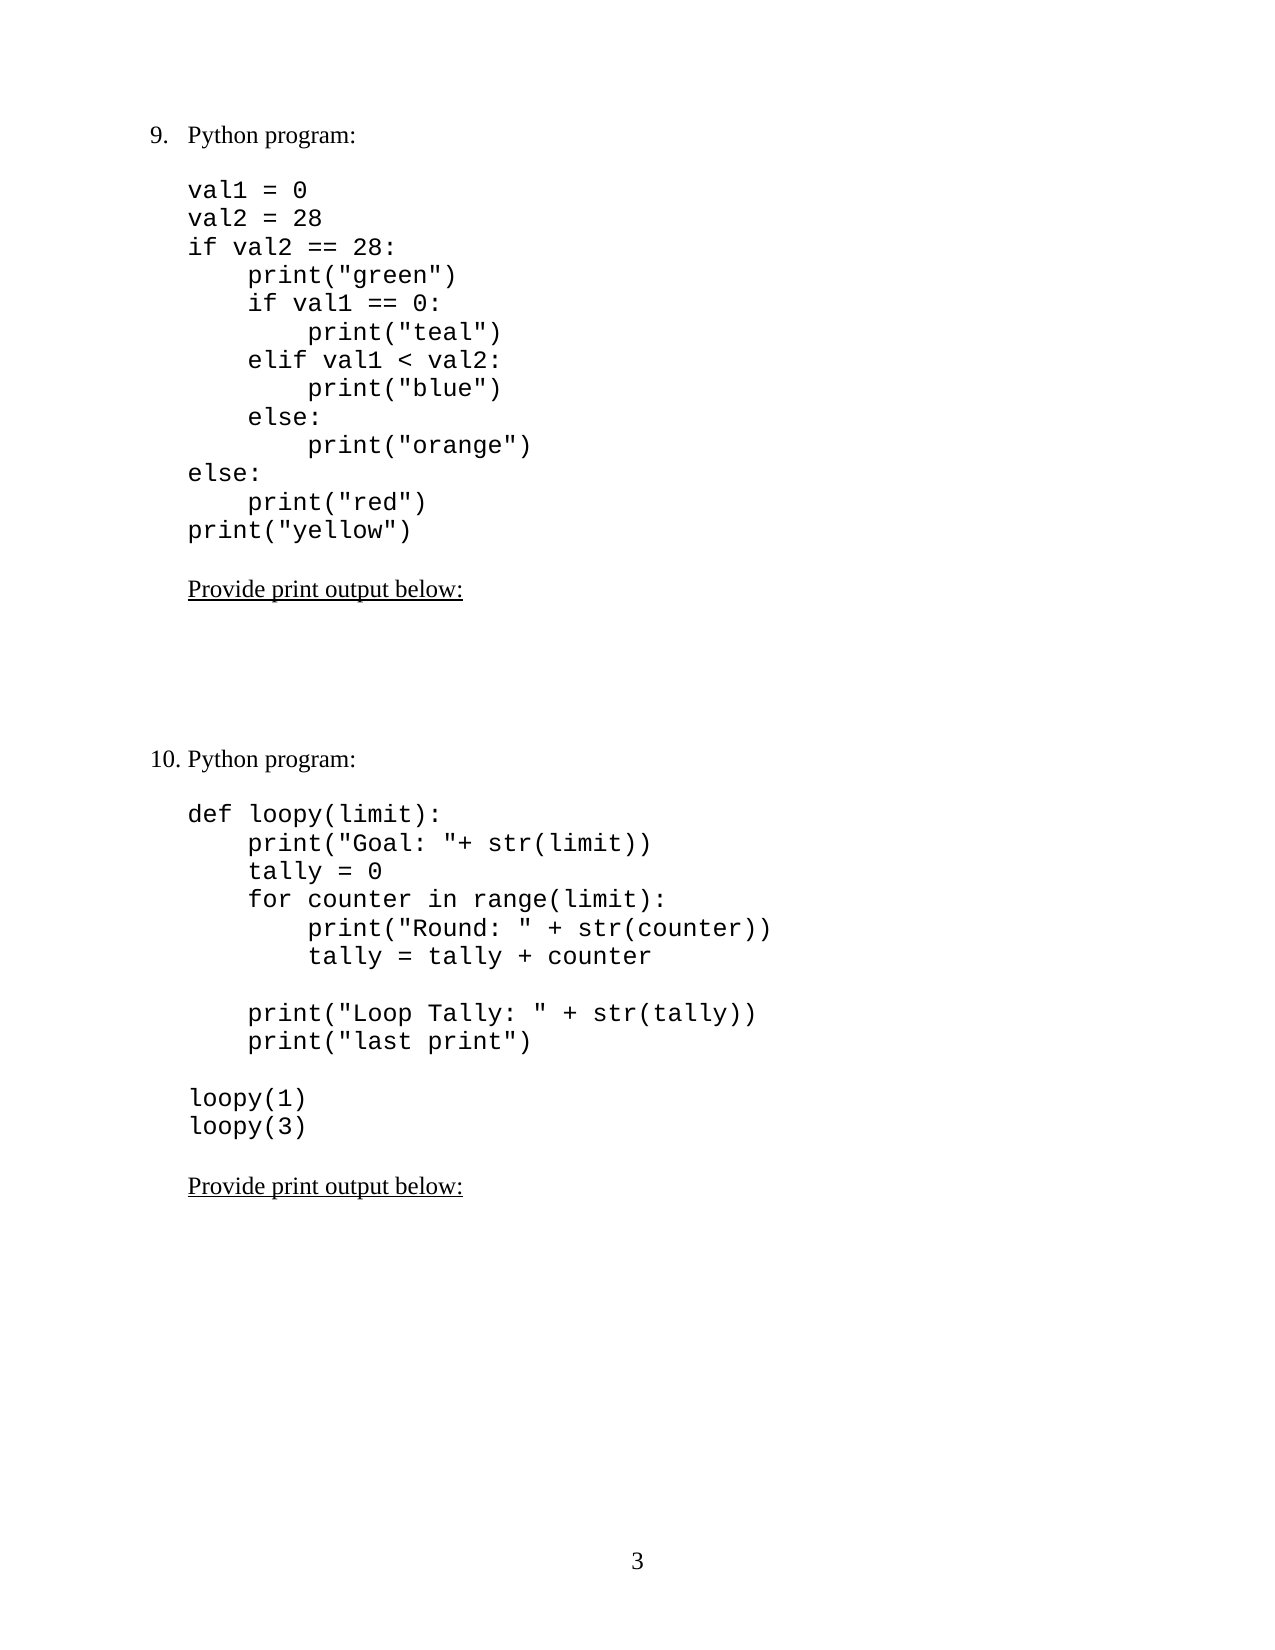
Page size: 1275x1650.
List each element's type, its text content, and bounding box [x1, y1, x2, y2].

text Provide print output below: [187, 574, 1125, 603]
text if val1 == 0: [187, 291, 1125, 319]
text print("last print") [187, 1029, 1125, 1057]
list Python program: [150, 744, 1125, 773]
text elif val1 < val2: [187, 347, 1125, 376]
text else: [187, 404, 1125, 432]
text if val2 == 28: [187, 234, 1125, 262]
text tally = 0 [187, 858, 1125, 887]
text print("red") [187, 489, 1125, 517]
text else: [187, 461, 1125, 489]
text print("yellow") [187, 517, 1125, 546]
text print("Goal: "+ str(limit)) [187, 830, 1125, 858]
text def loopy(limit): [187, 802, 1125, 830]
text print("Round: " + str(counter)) [187, 915, 1125, 943]
text print("teal") [187, 319, 1125, 347]
list Python program: [150, 120, 1125, 149]
text for counter in range(limit): [187, 887, 1125, 915]
text val2 = 28 [187, 206, 1125, 234]
text loopy(1) [187, 1086, 1125, 1114]
text loopy(3) [187, 1114, 1125, 1142]
text val1 = 0 [187, 177, 1125, 206]
text print("Loop Tally: " + str(tally)) [187, 1001, 1125, 1029]
text Provide print output below: [187, 1171, 1125, 1200]
text tally = tally + counter [187, 943, 1125, 972]
text print("blue") [187, 376, 1125, 404]
text print("green") [187, 262, 1125, 291]
text print("orange") [187, 432, 1125, 461]
